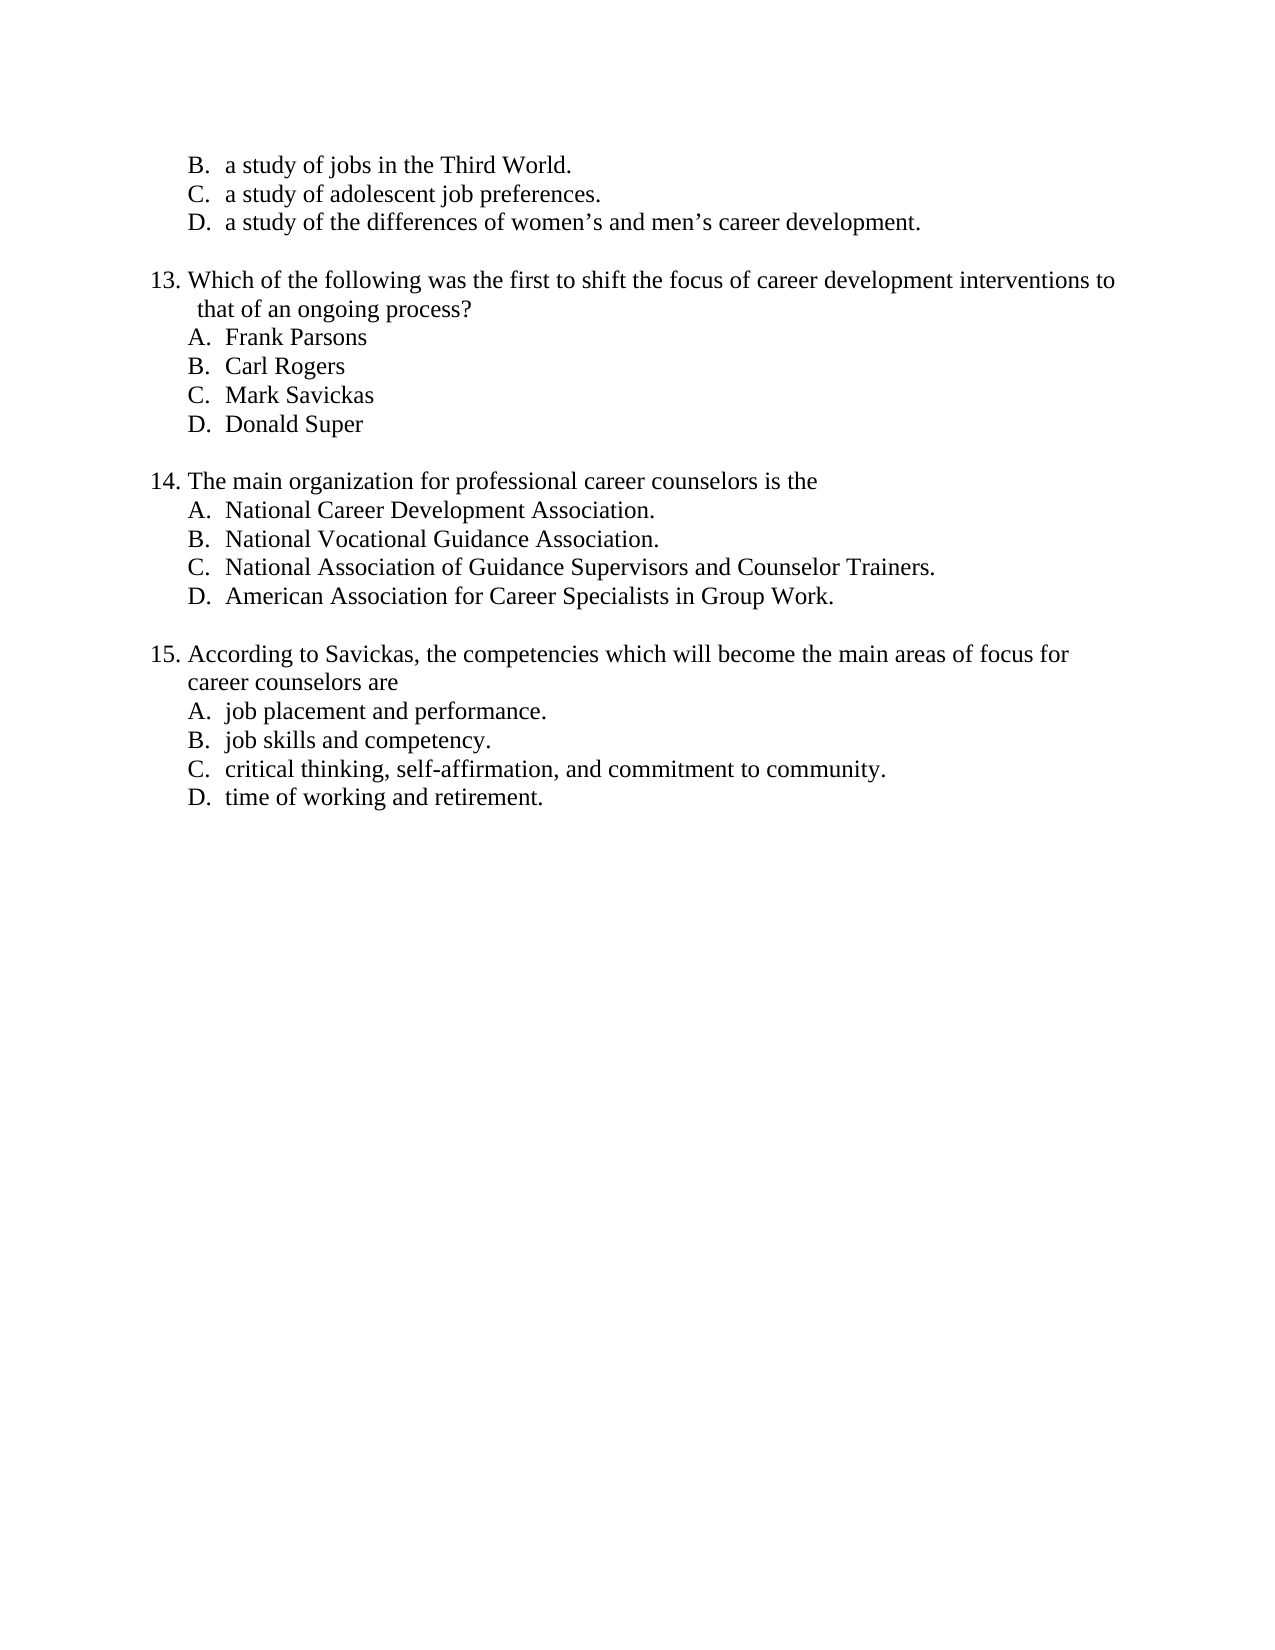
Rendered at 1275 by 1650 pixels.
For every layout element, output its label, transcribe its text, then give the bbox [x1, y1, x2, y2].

list The main organization for professional career counselors is the [150, 466, 1125, 495]
list According to Savickas, the competencies which will become the main areas of focus for career counselors are [150, 639, 1125, 696]
list time of working and retirement. [187, 782, 1125, 811]
list National Vocational Guidance Association. [187, 524, 1125, 552]
list critical thinking, self-affirmation, and commitment to community. [187, 754, 1125, 782]
list Carl Rogers [187, 351, 1125, 380]
list job skills and competency. [187, 725, 1125, 754]
list American Association for Career Specialists in Group Work. [187, 581, 1125, 610]
list Frank Parsons [187, 322, 1125, 351]
list job placement and performance. [187, 696, 1125, 725]
list National Association of Guidance Supervisors and Counselor Trainers. [187, 552, 1125, 581]
list a study of adolescent job preferences. [187, 179, 1125, 207]
list National Career Development Association. [187, 495, 1125, 524]
list a study of the differences of women’s and men’s career development. [187, 207, 1125, 236]
text 13. Which of the following was the first to shift the focus of career development interventions to that of an ongoing process? [150, 265, 1125, 322]
list a study of jobs in the . [187, 150, 1125, 179]
list Mark Savickas [187, 380, 1125, 409]
list Donald Super [187, 409, 1125, 437]
